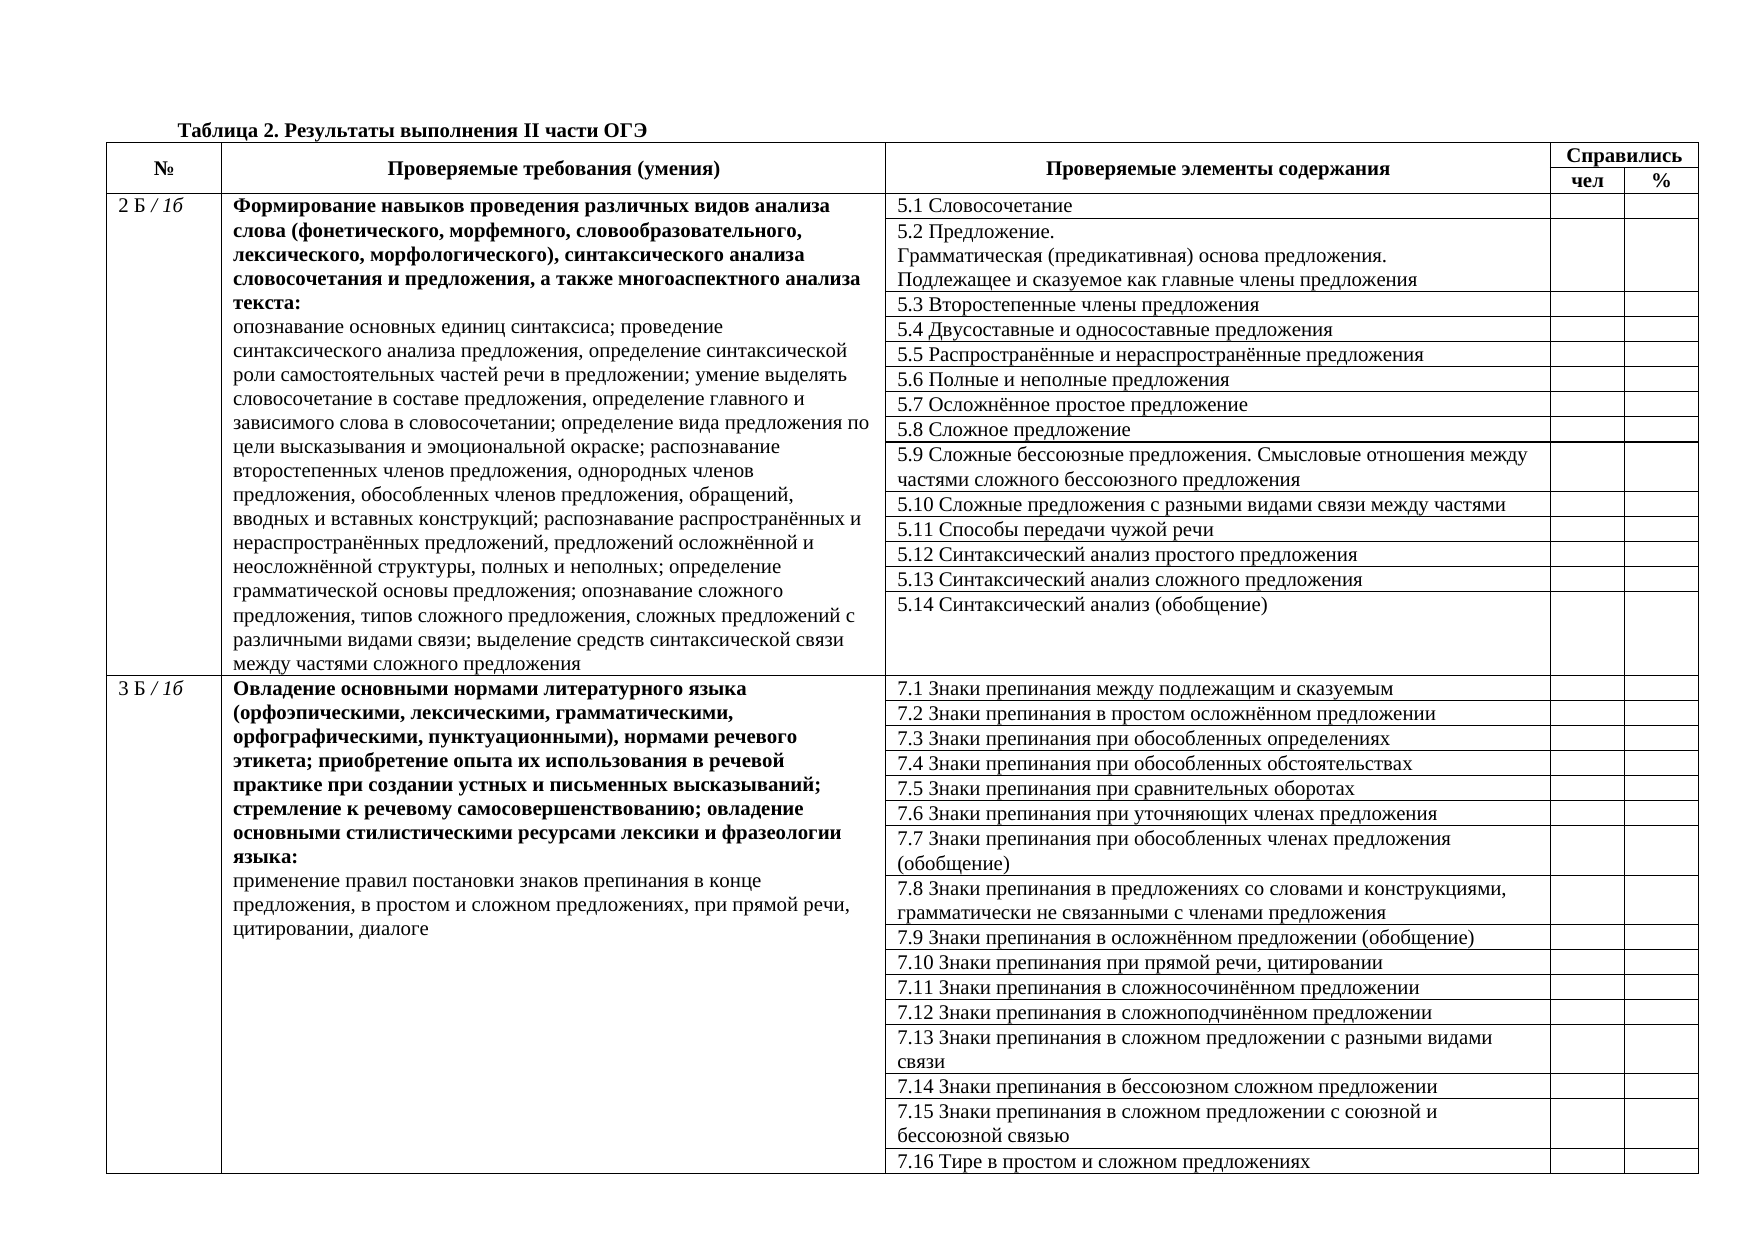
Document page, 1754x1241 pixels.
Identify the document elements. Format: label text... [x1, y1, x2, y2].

table_cell [1625, 776, 1698, 800]
table_cell [1551, 1025, 1624, 1073]
table_cell 7.2 Знаки препинания в простом осложнённом предложении [886, 701, 1550, 725]
table_cell [1551, 392, 1624, 416]
table_cell [1551, 567, 1624, 591]
table_cell 7.10 Знаки препинания при прямой речи, цитировании [886, 950, 1550, 974]
table_cell [1551, 876, 1624, 924]
table_header Проверяемые требования (умения) [222, 143, 885, 192]
table_cell 5.7 Осложнённое простое предложение [886, 392, 1550, 416]
table_cell [1551, 1099, 1624, 1147]
table_cell 7.12 Знаки препинания в сложноподчинённом предложении [886, 1000, 1550, 1024]
table_cell 5.6 Полные и неполные предложения [886, 367, 1550, 391]
table_cell [1625, 443, 1698, 491]
table_cell [1551, 701, 1624, 725]
table_cell [1625, 1000, 1698, 1024]
table_cell [1625, 392, 1698, 416]
table_cell [1625, 492, 1698, 516]
table_cell [1551, 1000, 1624, 1024]
table_cell [1625, 367, 1698, 391]
table_cell 5.1 Словосочетание [886, 194, 1550, 217]
table_cell [1625, 517, 1698, 541]
table_cell [1551, 592, 1624, 675]
table_cell [1551, 801, 1624, 825]
table_cell [1551, 219, 1624, 291]
table_cell [1625, 726, 1698, 750]
table_cell 7.14 Знаки препинания в бессоюзном сложном предложении [886, 1074, 1550, 1098]
table_cell [1551, 925, 1624, 949]
table_cell [1551, 751, 1624, 775]
table_cell [1625, 1074, 1698, 1098]
table_cell [1625, 342, 1698, 366]
table_cell 5.5 Распространённые и нераспространённые предложения [886, 342, 1550, 366]
table_cell [1551, 975, 1624, 999]
table_cell 5.9 Сложные бессоюзные предложения. Смысловые отношения между частями сложного бессоюзного предложения [886, 443, 1550, 491]
table_cell 7.11 Знаки препинания в сложносочинённом предложении [886, 975, 1550, 999]
table_cell [1551, 417, 1624, 441]
table_cell 7.6 Знаки препинания при уточняющих членах предложения [886, 801, 1550, 825]
table_cell [1625, 417, 1698, 441]
table_cell [1551, 726, 1624, 750]
table_cell [1625, 826, 1698, 874]
table_cell 5.8 Сложное предложение [886, 417, 1550, 441]
table_cell [1625, 219, 1698, 291]
table_cell Овладение основными нормами литературного языка (орфоэпическими, лексическими, грамматическими, орфографическими, пунктуационными), нормами речевого этикета; приобретение опыта их использования в речевой практике при создании устных и письменных высказываний; стремление к речевому самосовершенствованию; овладение основными стилистическими ресурсами лексики и фразеологии языка: применение правил постановки знаков препинания в конце предложения, в простом и сложном предложениях, при прямой речи, цитировании, диалоге [222, 676, 885, 1173]
table_cell 5.11 Способы передачи чужой речи [886, 517, 1550, 541]
table_cell [1625, 876, 1698, 924]
table_cell чел [1551, 168, 1624, 192]
table_cell [1551, 517, 1624, 541]
table_cell [1625, 950, 1698, 974]
table_cell 5.13 Синтаксический анализ сложного предложения [886, 567, 1550, 591]
table_cell [1551, 826, 1624, 874]
table_cell 5.10 Сложные предложения с разными видами связи между частями [886, 492, 1550, 516]
table_cell 7.7 Знаки препинания при обособленных членах предложения (обобщение) [886, 826, 1550, 874]
table_cell 7.4 Знаки препинания при обособленных обстоятельствах [886, 751, 1550, 775]
table_cell 7.16 Тире в простом и сложном предложениях [886, 1149, 1550, 1173]
table_cell [1625, 701, 1698, 725]
table_cell Формирование навыков проведения различных видов анализа слова (фонетического, морфемного, словообразовательного, лексического, морфологического), синтаксического анализа словосочетания и предложения, а также многоаспектного анализа текста: опознавание основных единиц синтаксиса; проведение синтаксического анализа предложения, определение синтаксической роли самостоятельных частей речи в предложении; умение выделять словосочетание в составе предложения, определение главного и зависимого слова в словосочетании; определение вида предложения по цели высказывания и эмоциональной окраске; распознавание второстепенных членов предложения, однородных членов предложения, обособленных членов предложения, обращений, вводных и вставных конструкций; распознавание распространённых и нераспространённых предложений, предложений осложнённой и неосложнённой структуры, полных и неполных; определение грамматической основы предложения; опознавание сложного предложения, типов сложного предложения, сложных предложений с различными видами связи; выделение средств синтаксической связи между частями сложного предложения [222, 194, 885, 675]
table_cell [1551, 1074, 1624, 1098]
table_header № [107, 143, 221, 192]
table_cell [1551, 367, 1624, 391]
table_cell [1551, 950, 1624, 974]
table_cell 7.5 Знаки препинания при сравнительных оборотах [886, 776, 1550, 800]
table_cell [1551, 443, 1624, 491]
table_cell [1625, 592, 1698, 675]
table_cell 7.8 Знаки препинания в предложениях со словами и конструкциями, грамматически не связанными с членами предложения [886, 876, 1550, 924]
table_cell 2 Б / 1б [107, 194, 221, 675]
table_cell [1625, 292, 1698, 316]
table_cell [1625, 542, 1698, 566]
table_header Справились [1551, 143, 1698, 167]
table_cell [1551, 1149, 1624, 1173]
table_cell 7.1 Знаки препинания между подлежащим и сказуемым [886, 676, 1550, 700]
table_cell [1625, 925, 1698, 949]
table_cell [1551, 317, 1624, 341]
table_cell [1625, 1149, 1698, 1173]
text Таблица 2. Результаты выполнения II части ОГЭ [118, 118, 1695, 142]
table_cell 5.2 Предложение. Грамматическая (предикативная) основа предложения. Подлежащее и сказуемое как главные члены предложения [886, 219, 1550, 291]
table_cell % [1625, 168, 1698, 192]
table_cell [1551, 194, 1624, 217]
table_cell [1625, 1025, 1698, 1073]
table_cell [1625, 567, 1698, 591]
table_cell 5.3 Второстепенные члены предложения [886, 292, 1550, 316]
table_cell 7.13 Знаки препинания в сложном предложении с разными видами связи [886, 1025, 1550, 1073]
table_cell 7.9 Знаки препинания в осложнённом предложении (обобщение) [886, 925, 1550, 949]
table_cell 5.4 Двусоставные и односоставные предложения [886, 317, 1550, 341]
table_cell 7.3 Знаки препинания при обособленных определениях [886, 726, 1550, 750]
table_cell [1625, 975, 1698, 999]
table_cell 7.15 Знаки препинания в сложном предложении с союзной и бессоюзной связью [886, 1099, 1550, 1147]
table_cell [1625, 801, 1698, 825]
table_cell [1625, 676, 1698, 700]
table_cell [1625, 751, 1698, 775]
table_cell [1551, 342, 1624, 366]
table_cell [1551, 492, 1624, 516]
table_cell 5.12 Синтаксический анализ простого предложения [886, 542, 1550, 566]
table_cell [1625, 1099, 1698, 1147]
table_cell 3 Б / 1б [107, 676, 221, 1173]
table_cell [1625, 317, 1698, 341]
table_cell [1551, 542, 1624, 566]
table_cell [1551, 292, 1624, 316]
table_cell [1551, 776, 1624, 800]
table_cell [1625, 194, 1698, 217]
table_cell [1551, 676, 1624, 700]
table_header Проверяемые элементы содержания [886, 143, 1550, 192]
table_cell 5.14 Синтаксический анализ (обобщение) [886, 592, 1550, 675]
